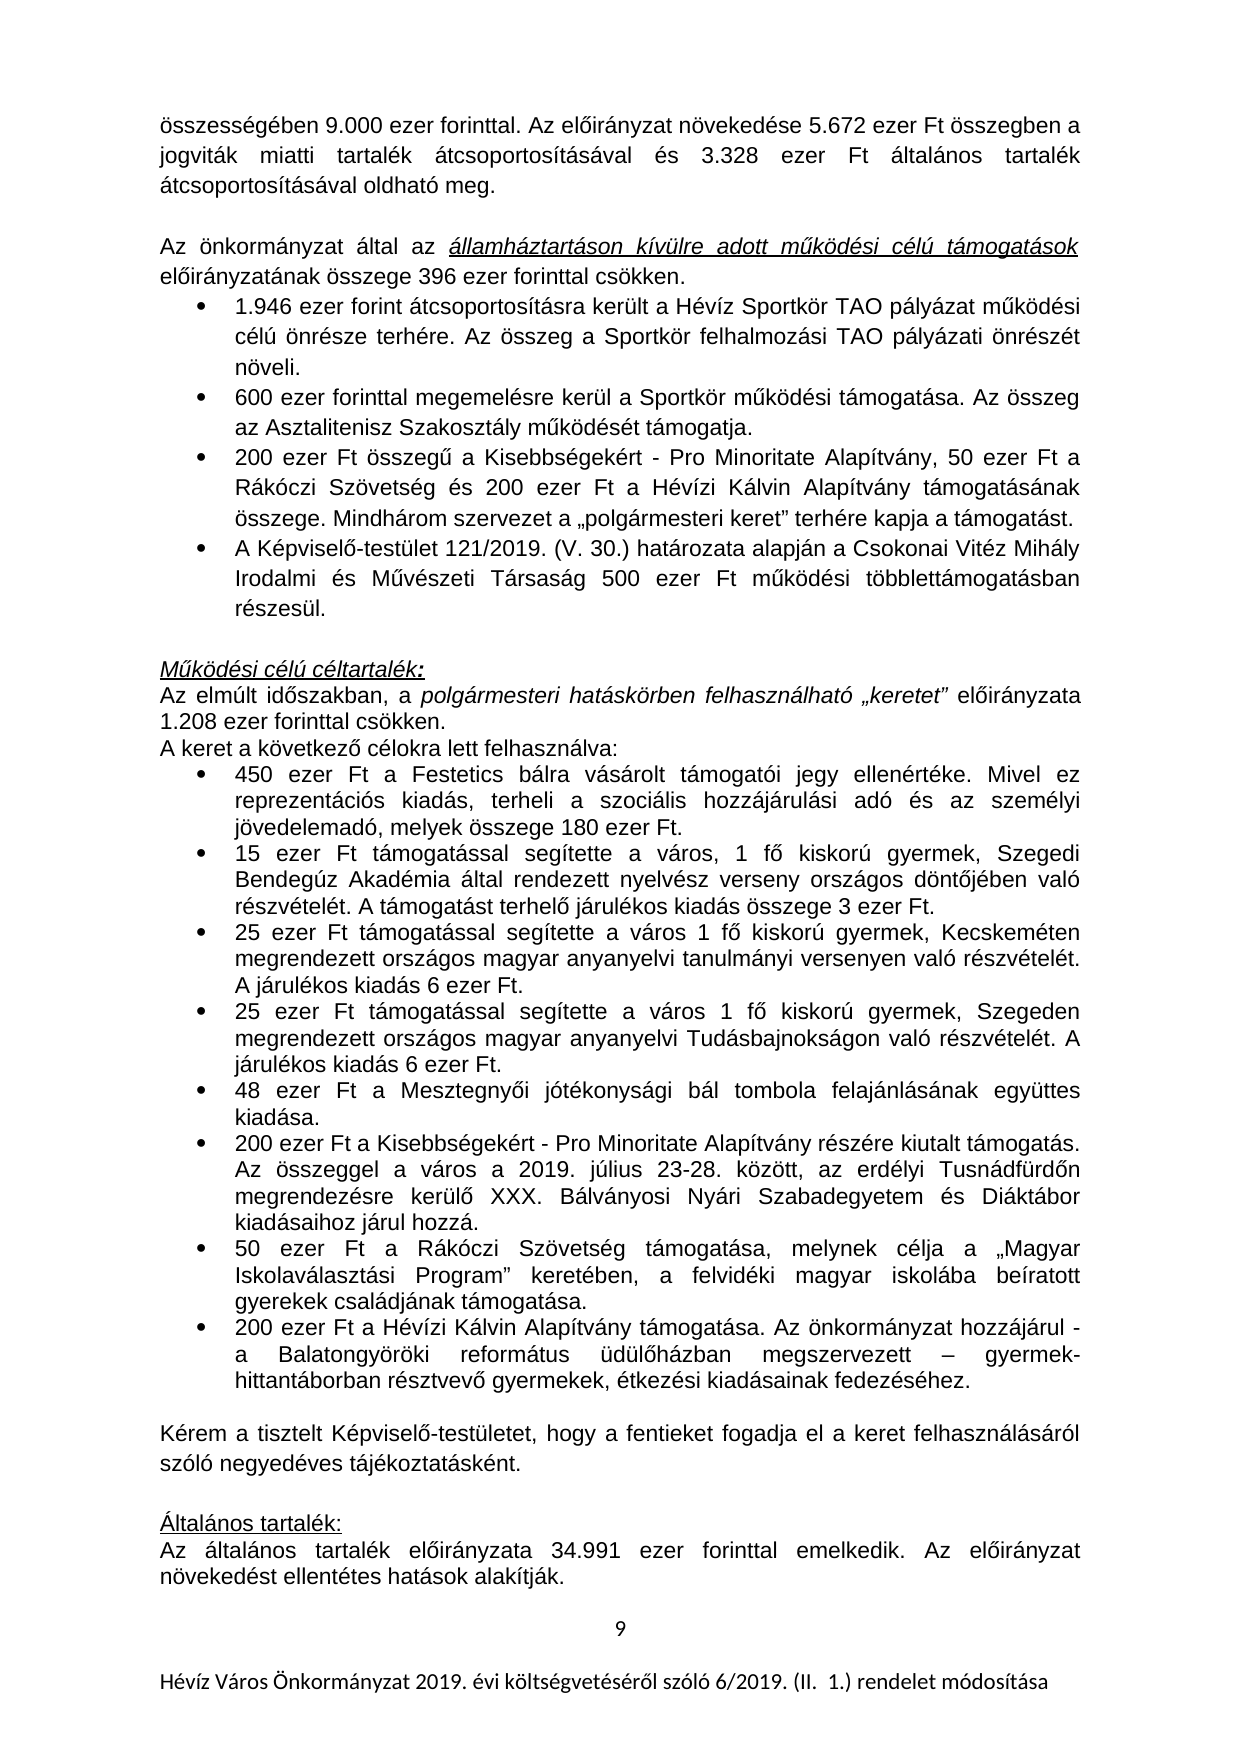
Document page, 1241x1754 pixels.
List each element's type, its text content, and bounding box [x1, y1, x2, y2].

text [159, 112, 1081, 198]
text Működési célú céltartalék: [159, 656, 1081, 682]
text Az elmúlt időszakban, a polgármesteri hatáskörben felhasználható „keretet” előirányzata 1.208 ezer forinttal csökken. [159, 682, 1081, 734]
list 48 ezer Ft a Mesztegnyői jótékonysági bál tombola felajánlásának együttes kiadása. [197, 1077, 1081, 1130]
list 25 ezer Ft támogatással segítette a város 1 fő kiskorú gyermek, Kecskeméten megrendezett országos magyar anyanyelvi tanulmányi versenyen való részvételét. A járulékos kiadás 6 ezer Ft. [197, 919, 1081, 998]
text Az önkormányzat által az államháztartáson kívülre adott működési célú támogatások előirányzatának összege 396 ezer forinttal csökken. [159, 233, 1081, 289]
list A Képviselő-testület 121/2019. (V. 30.) határozata alapján a Csokonai Vitéz Mihály Irodalmi és Művészeti Társaság 500 ezer Ft működési többlettámogatásban részesül. [197, 535, 1081, 621]
list 15 ezer Ft támogatással segítette a város, 1 fő kiskorú gyermek, Szegedi Bendegúz Akadémia által rendezett nyelvész verseny országos döntőjében való részvételét. A támogatást terhelő járulékos kiadás összege 3 ezer Ft. [197, 840, 1081, 919]
list 25 ezer Ft támogatással segítette a város 1 fő kiskorú gyermek, Szegeden megrendezett országos magyar anyanyelvi Tudásbajnokságon való részvételét. A járulékos kiadás 6 ezer Ft. [197, 998, 1081, 1077]
text Az általános tartalék előirányzata 34.991 ezer forinttal emelkedik. Az előirányzat növekedést ellentétes hatások alakítják. [159, 1537, 1081, 1589]
list 50 ezer Ft a Rákóczi Szövetség támogatása, melynek célja a „Magyar Iskolaválasztási Program” keretében, a felvidéki magyar iskolába beíratott gyerekek családjának támogatása. [197, 1235, 1081, 1314]
list 450 ezer Ft a Festetics bálra vásárolt támogatói jegy ellenértéke. Mivel ez reprezentációs kiadás, terheli a szociális hozzájárulási adó és az személyi jövedelemadó, melyek összege 180 ezer Ft. [197, 761, 1081, 840]
list 200 ezer Ft a Kisebbségekért - Pro Minoritate Alapítvány részére kiutalt támogatás. Az összeggel a város a 2019. július 23-28. között, az erdélyi Tusnádfürdőn megrendezésre kerülő XXX. Bálványosi Nyári Szabadegyetem és Diáktábor kiadásaihoz járul hozzá. [197, 1130, 1081, 1235]
list 600 ezer forinttal megemelésre kerül a Sportkör működési támogatása. Az összeg az Asztalitenisz Szakosztály működését támogatja. [197, 384, 1081, 440]
list 200 ezer Ft összegű a Kisebbségekért - Pro Minoritate Alapítvány, 50 ezer Ft a Rákóczi Szövetség és 200 ezer Ft a Hévízi Kálvin Alapítvány támogatásának összege. Mindhárom szervezet a „polgármesteri keret” terhére kapja a támogatást. [197, 444, 1081, 531]
text A keret a következő célokra lett felhasználva: [159, 734, 1081, 761]
list 1.946 ezer forint átcsoportosításra került a Hévíz Sportkör TAO pályázat működési célú önrésze terhére. Az összeg a Sportkör felhalmozási TAO pályázati önrészét növeli. [197, 293, 1081, 380]
list 200 ezer Ft a Hévízi Kálvin Alapítvány támogatása. Az önkormányzat hozzájárul - a Balatongyöröki református üdülőházban megszervezett – gyermek-hittantáborban résztvevő gyermekek, étkezési kiadásainak fedezéséhez. [197, 1314, 1081, 1393]
text Kérem a tisztelt Képviselő-testületet, hogy a fentieket fogadja el a keret felhasználásáról szóló negyedéves tájékoztatásként. [159, 1420, 1081, 1476]
text Általános tartalék: [159, 1510, 1081, 1537]
